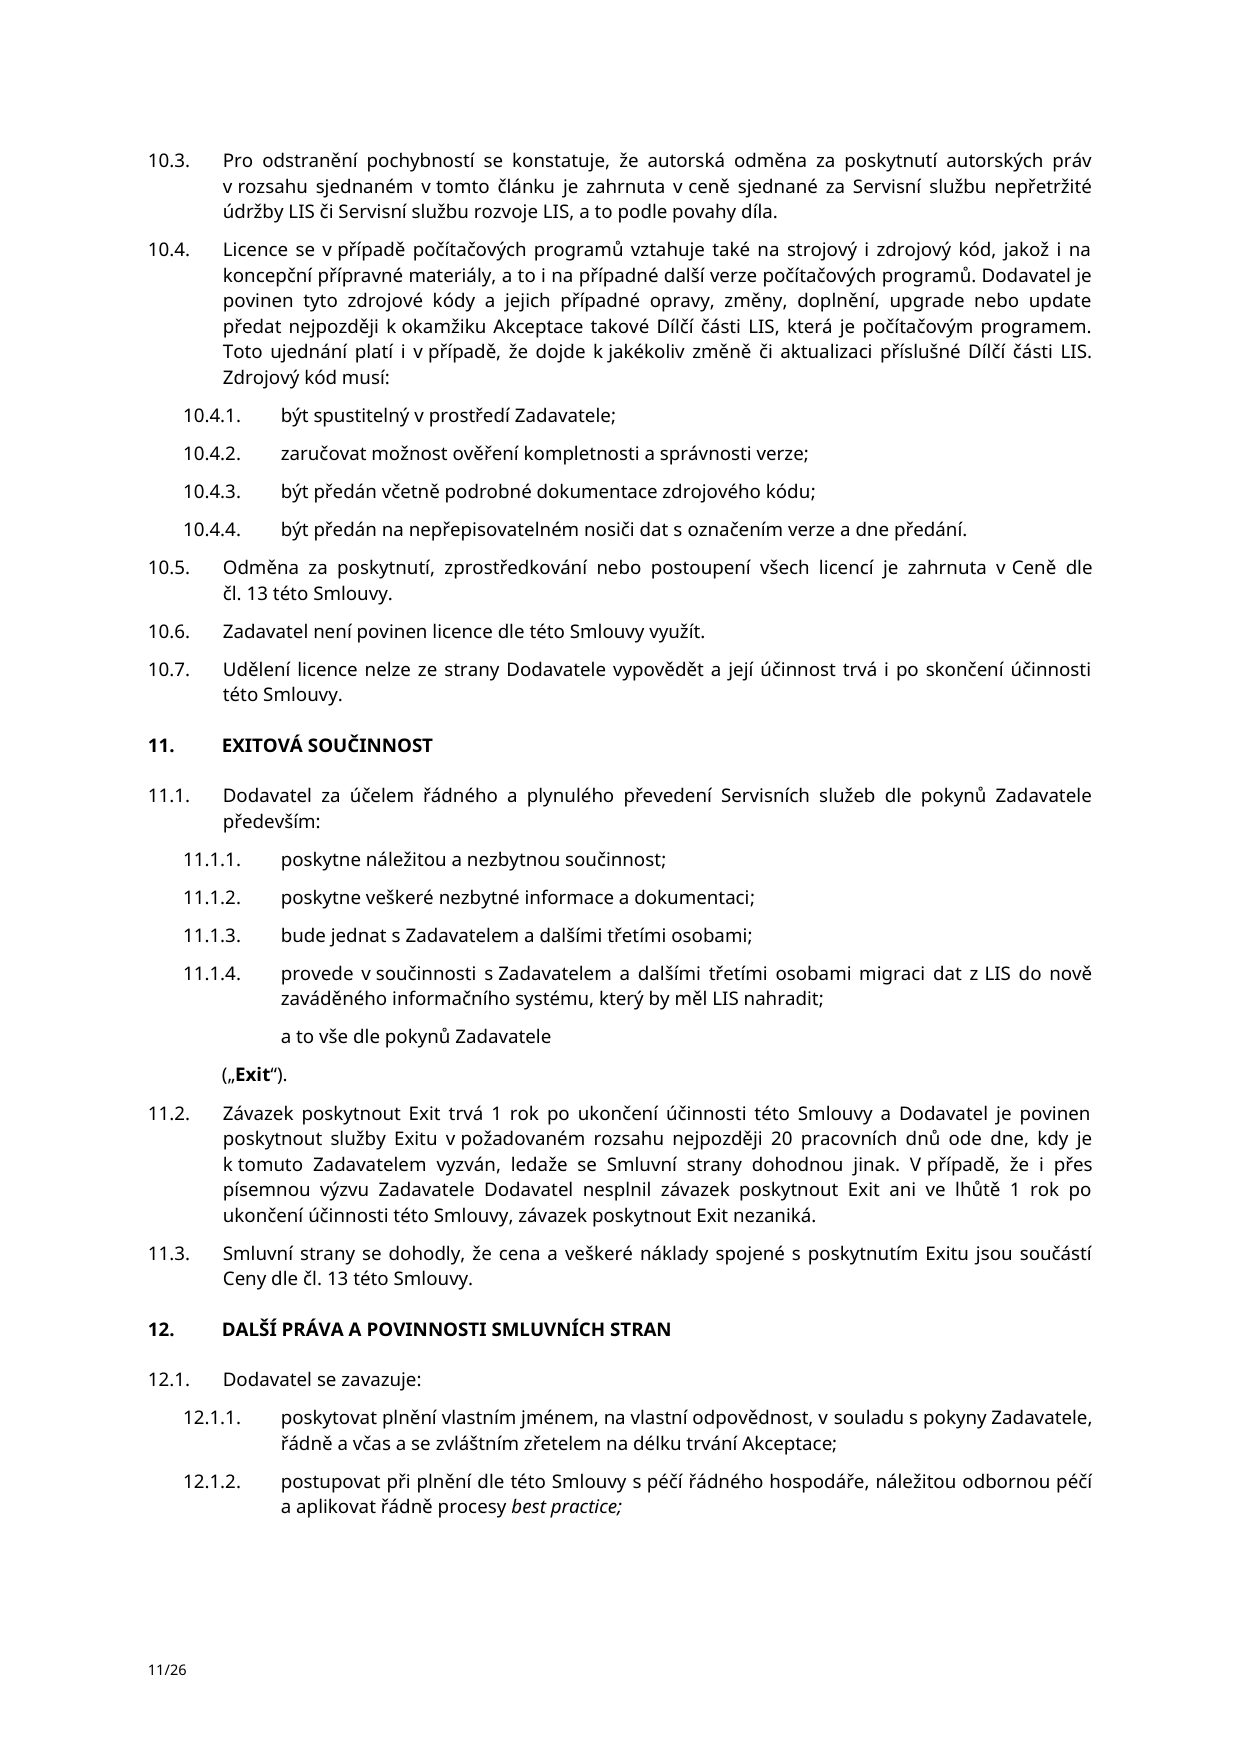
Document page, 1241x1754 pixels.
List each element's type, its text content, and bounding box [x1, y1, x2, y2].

subtitle postupovat při plnění dle této Smlouvy s péčí řádného hospodáře, náležitou odbornou péčí a aplikovat řádně procesy best practice; [183, 1468, 1092, 1519]
subtitle být předán včetně podrobné dokumentace zdrojového kódu; [183, 478, 1092, 504]
subtitle Odměna za poskytnutí, zprostředkování nebo postoupení všech licencí je zahrnuta v Ceně dle čl. 13 této Smlouvy. [148, 554, 1092, 606]
subtitle a to vše dle pokynů Zadavatele [281, 1024, 1092, 1049]
subtitle exitová součinnost [148, 732, 1092, 758]
subtitle bude jednat s Zadavatelem a dalšími třetími osobami; [183, 922, 1092, 948]
subtitle zaručovat možnost ověření kompletnosti a správnosti verze; [183, 440, 1092, 466]
subtitle Závazek poskytnout Exit trvá 1 rok po ukončení účinnosti této Smlouvy a Dodavatel je povinen poskytnout služby Exitu v požadovaném rozsahu nejpozději 20 pracovních dnů ode dne, kdy je k tomuto Zadavatelem vyzván, ledaže se Smluvní strany dohodnou jinak. V případě, že i přes písemnou výzvu Zadavatele Dodavatel nesplnil závazek poskytnout Exit ani ve lhůtě 1 rok po ukončení účinnosti této Smlouvy, závazek poskytnout Exit nezaniká. [148, 1100, 1092, 1227]
subtitle Pro odstranění pochybností se konstatuje, že autorská odměna za poskytnutí autorských práv v rozsahu sjednaném v tomto článku je zahrnuta v ceně sjednané za Servisní službu nepřetržité údržby LIS či Servisní službu rozvoje LIS, a to podle povahy díla. [148, 148, 1092, 224]
subtitle Smluvní strany se dohodly, že cena a veškeré náklady spojené s poskytnutím Exitu jsou součástí Ceny dle čl. 13 této Smlouvy. [148, 1240, 1092, 1291]
subtitle Udělení licence nelze ze strany Dodavatele vypovědět a její účinnost trvá i po skončení účinnosti této Smlouvy. [148, 656, 1092, 707]
subtitle provede v součinnosti s Zadavatelem a dalšími třetími osobami migraci dat z LIS do nově zaváděného informačního systému, který by měl LIS nahradit; [183, 960, 1092, 1011]
subtitle Licence se v případě počítačových programů vztahuje také na strojový i zdrojový kód, jakož i na koncepční přípravné materiály, a to i na případné další verze počítačových programů. Dodavatel je povinen tyto zdrojové kódy a jejich případné opravy, změny, doplnění, upgrade nebo update předat nejpozději k okamžiku Akceptace takové Dílčí části LIS, která je počítačovým programem. Toto ujednání platí i v případě, že dojde k jakékoliv změně či aktualizaci příslušné Dílčí části LIS. Zdrojový kód musí: [148, 237, 1092, 390]
subtitle poskytne veškeré nezbytné informace a dokumentaci; [183, 884, 1092, 910]
subtitle poskytne náležitou a nezbytnou součinnost; [183, 846, 1092, 872]
subtitle Dodavatel se zavazuje: [148, 1366, 1092, 1392]
subtitle být předán na nepřepisovatelném nosiči dat s označením verze a dne předání. [183, 516, 1092, 542]
subtitle Dodavatel za účelem řádného a plynulého převedení Servisních služeb dle pokynů Zadavatele především: [148, 783, 1092, 834]
subtitle být spustitelný v prostředí Zadavatele; [183, 402, 1092, 428]
subtitle Další práva a povinnosti smluvních stran [148, 1316, 1092, 1341]
subtitle („Exit“). [222, 1062, 1092, 1087]
subtitle Zadavatel není povinen licence dle této Smlouvy využít. [148, 618, 1092, 643]
subtitle poskytovat plnění vlastním jménem, na vlastní odpovědnost, v souladu s pokyny Zadavatele, řádně a včas a se zvláštním zřetelem na délku trvání Akceptace; [183, 1404, 1092, 1456]
